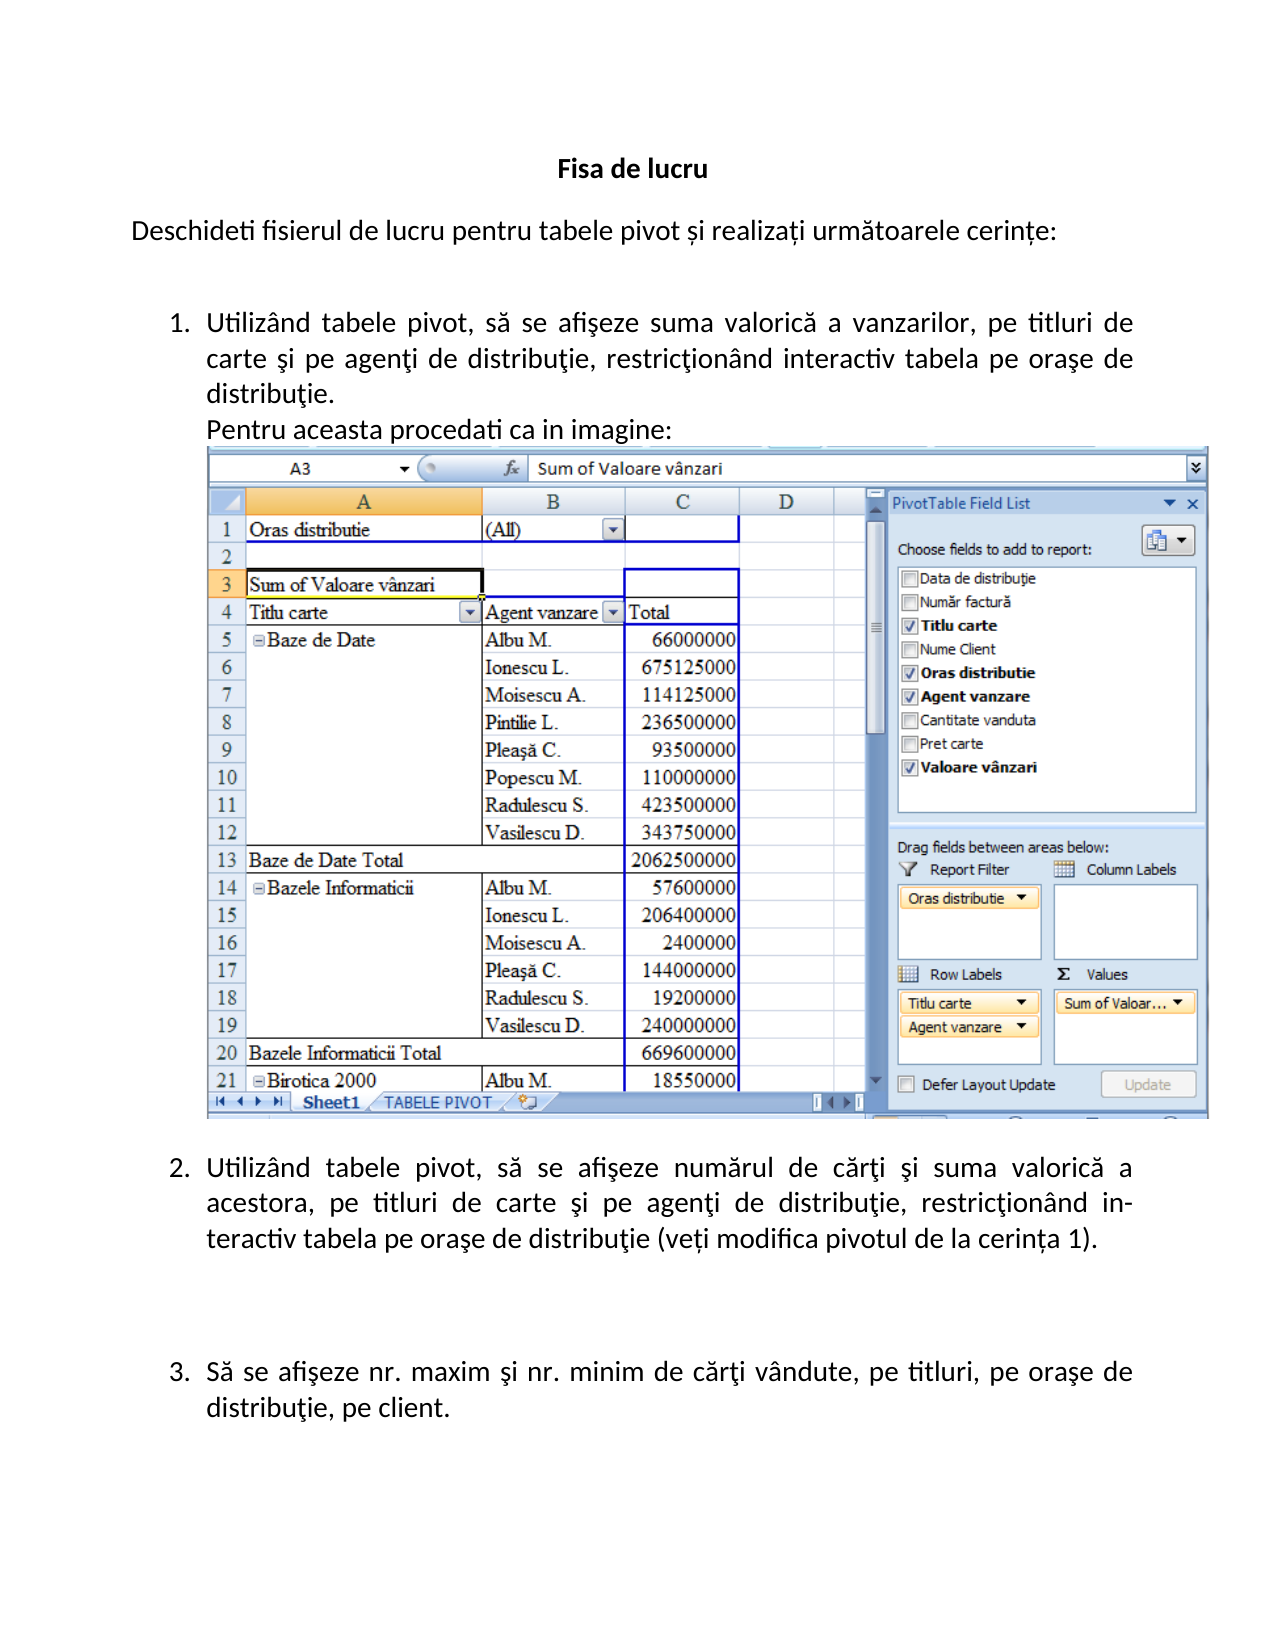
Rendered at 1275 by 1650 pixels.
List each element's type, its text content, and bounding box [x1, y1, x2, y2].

text Pentru aceasta procedati ca in imagine: [206, 411, 1134, 446]
list Utilizând tabele pivot, să se afişeze numărul de cărţi şi suma valorică a acestora, pe titluri de carte şi pe agenţi de distribuţie, restricţionând in-teractiv tabela pe oraşe de distribuţie (veți modifica pivotul de la cerința 1). [169, 1149, 1134, 1256]
list Să se afişeze nr. maxim şi nr. minim de cărţi vândute, pe titluri, pe oraşe de distribuţie, pe client. [169, 1353, 1134, 1424]
text Fisa de lucru [131, 150, 1134, 186]
picture [206, 446, 1210, 1119]
text Deschideti fisierul de lucru pentru tabele pivot și realizați următoarele cerințe: [131, 212, 1134, 247]
list Utilizând tabele pivot, să se afişeze suma valorică a vanzarilor, pe titluri de carte şi pe agenţi de distribuţie, restricţionând interactiv tabela pe oraşe de distribuţie. [169, 304, 1134, 411]
